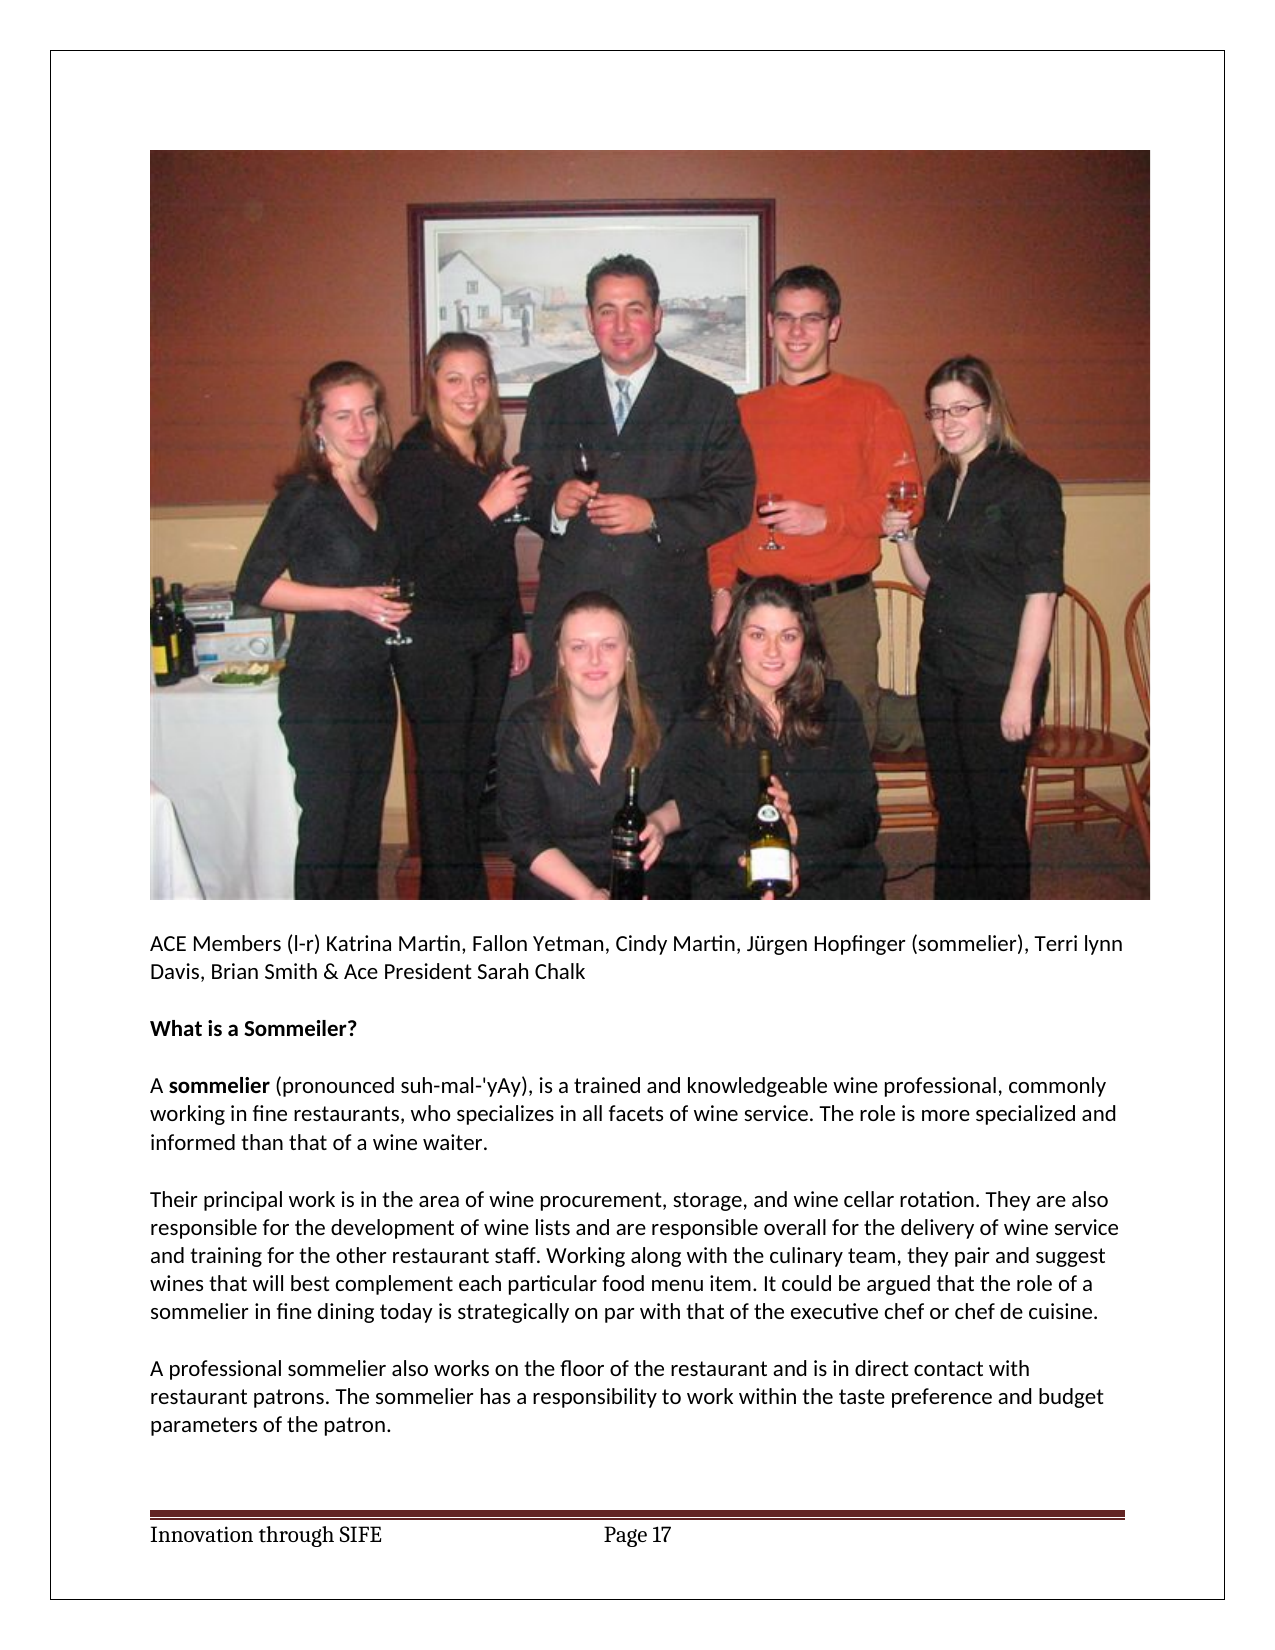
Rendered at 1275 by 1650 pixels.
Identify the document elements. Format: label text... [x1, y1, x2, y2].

text Their principal work is in the area of wine procurement, storage, and wine cellar rotation. They are also responsible for the development of wine lists and are responsible overall for the delivery of wine service and training for the other restaurant staff. Working along with the culinary team, they pair and suggest wines that will best complement each particular food menu item. It could be argued that the role of a sommelier in fine dining today is strategically on par with that of the executive chef or chef de cuisine. [150, 1185, 1125, 1325]
picture [150, 150, 1150, 900]
text What is a Sommeiler? [150, 1014, 1125, 1042]
text ACE Members (l-r) Katrina Martin, Fallon Yetman, Cindy Martin, Jürgen Hopfinger (sommelier), Terri lynn Davis, Brian Smith & Ace President Sarah Chalk [150, 929, 1125, 985]
text A professional sommelier also works on the floor of the restaurant and is in direct contact with restaurant patrons. The sommelier has a responsibility to work within the taste preference and budget parameters of the patron. [150, 1354, 1125, 1438]
text A sommelier (pronounced suh-mal-'yAy), is a trained and knowledgeable wine professional, commonly working in fine restaurants, who specializes in all facets of wine service. The role is more specialized and informed than that of a wine waiter. [150, 1072, 1125, 1156]
